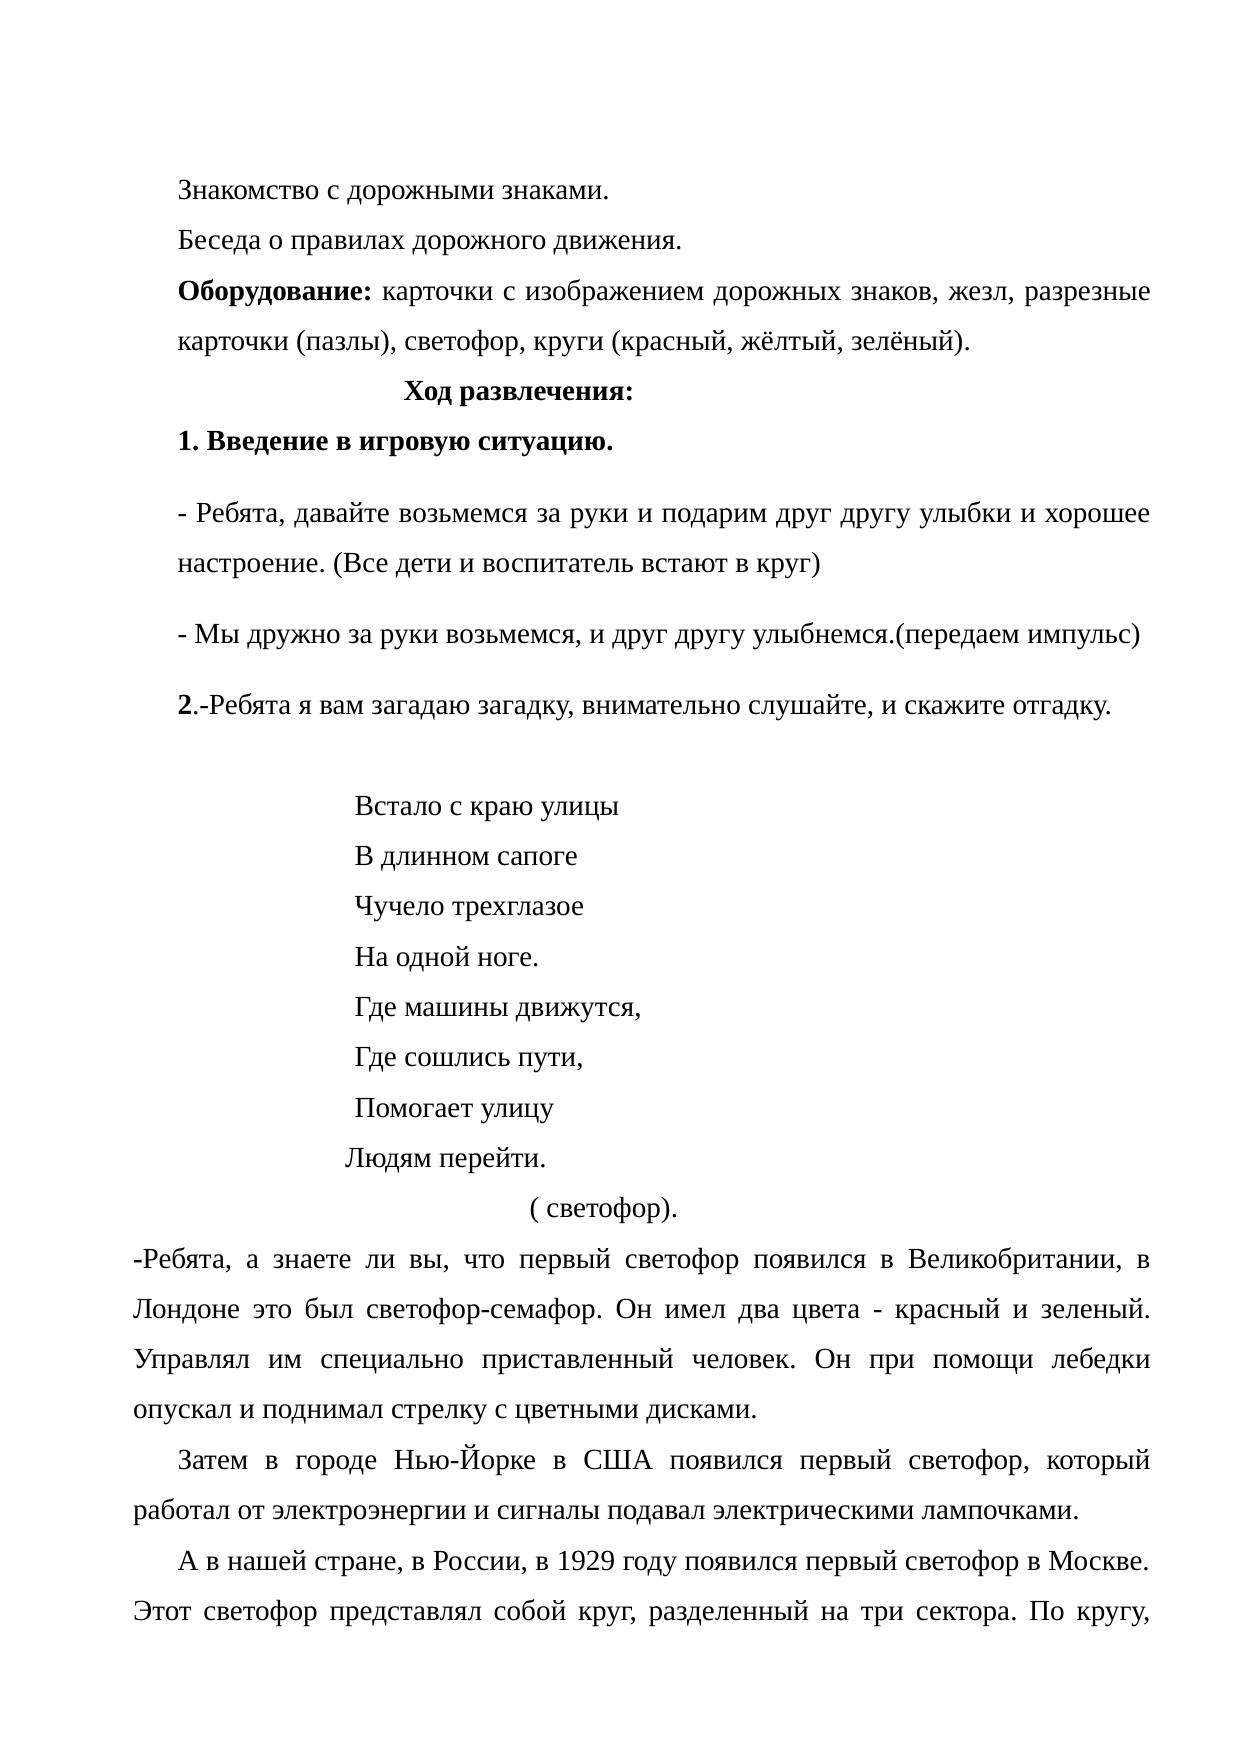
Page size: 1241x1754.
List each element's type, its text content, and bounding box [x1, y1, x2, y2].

text -Ребята, а знаете ли вы, что первый светофор появился в Великобритании, в Лондоне это был светофор-семафор. Он имел два цвета - красный и зеленый. Управлял им специально приставленный человек. Он при помощи лебедки опускал и поднимал стрелку с цветными дисками. [133, 1241, 1152, 1425]
text В длинном сапоге [281, 838, 1152, 872]
text Чучело трехглазое [281, 888, 1152, 922]
text Встало с краю улицы [281, 788, 1152, 821]
text - Мы дружно за руки возьмемся, и друг другу улыбнемся.(передаем импульс) [177, 616, 1152, 650]
text 1. Введение в игровую ситуацию. [177, 423, 1152, 457]
text ( светофор). [281, 1190, 1152, 1224]
text Помогает улицу [281, 1090, 1152, 1123]
text Ход развлечения: [177, 373, 1152, 407]
text На одной ноге. [281, 939, 1152, 972]
text 2.-Ребята я вам загадаю загадку, внимательно слушайте, и скажите отгадку. [133, 687, 1152, 721]
text Где сошлись пути, [281, 1039, 1152, 1073]
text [133, 1543, 1152, 1626]
text - Ребята, давайте возьмемся за руки и подарим друг другу улыбки и хорошее настроение. (Все дети и воспитатель встают в круг) [177, 495, 1152, 578]
text Людям перейти. [133, 1140, 1152, 1174]
text Оборудование: карточки с изображением дорожных знаков, жезл, разрезные карточки (пазлы), светофор, круги (красный, жёлтый, зелёный). [177, 273, 1152, 356]
text Где машины движутся, [281, 989, 1152, 1023]
text Беседа о правилах дорожного движения. [177, 222, 1152, 256]
text Затем в городе Нью-Йорке в США появился первый светофор, который работал от электроэнергии и сигналы подавал электрическими лампочками. [133, 1442, 1152, 1526]
text Знакомство с дорожными знаками. [177, 172, 1152, 206]
